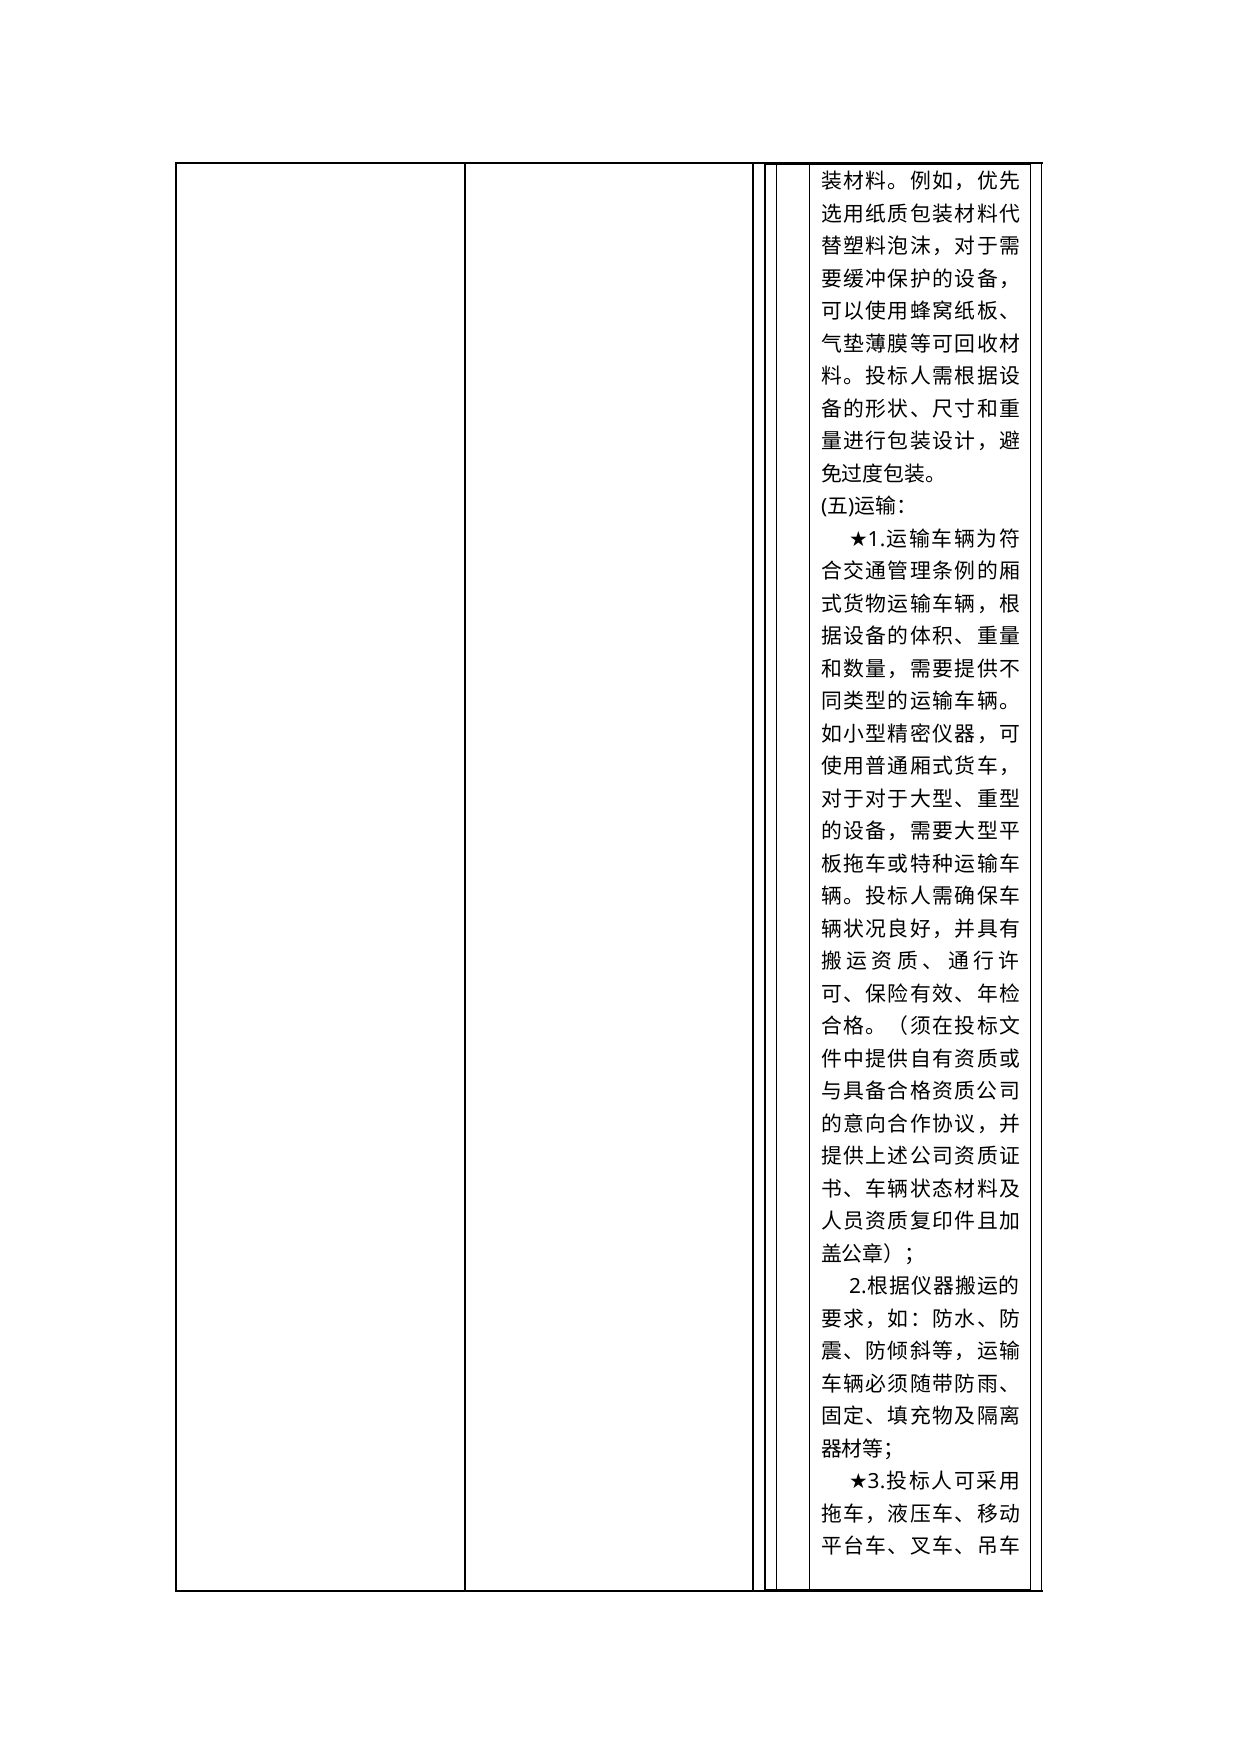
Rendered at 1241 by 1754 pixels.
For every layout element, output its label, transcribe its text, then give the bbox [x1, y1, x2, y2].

table_cell [754, 164, 764, 1590]
table_cell [1031, 164, 1041, 1590]
table_cell [766, 165, 776, 1589]
table_cell 1 [177, 164, 464, 1590]
table_cell [777, 165, 809, 1589]
table_cell [810, 165, 1030, 1589]
table_cell [466, 164, 752, 1590]
